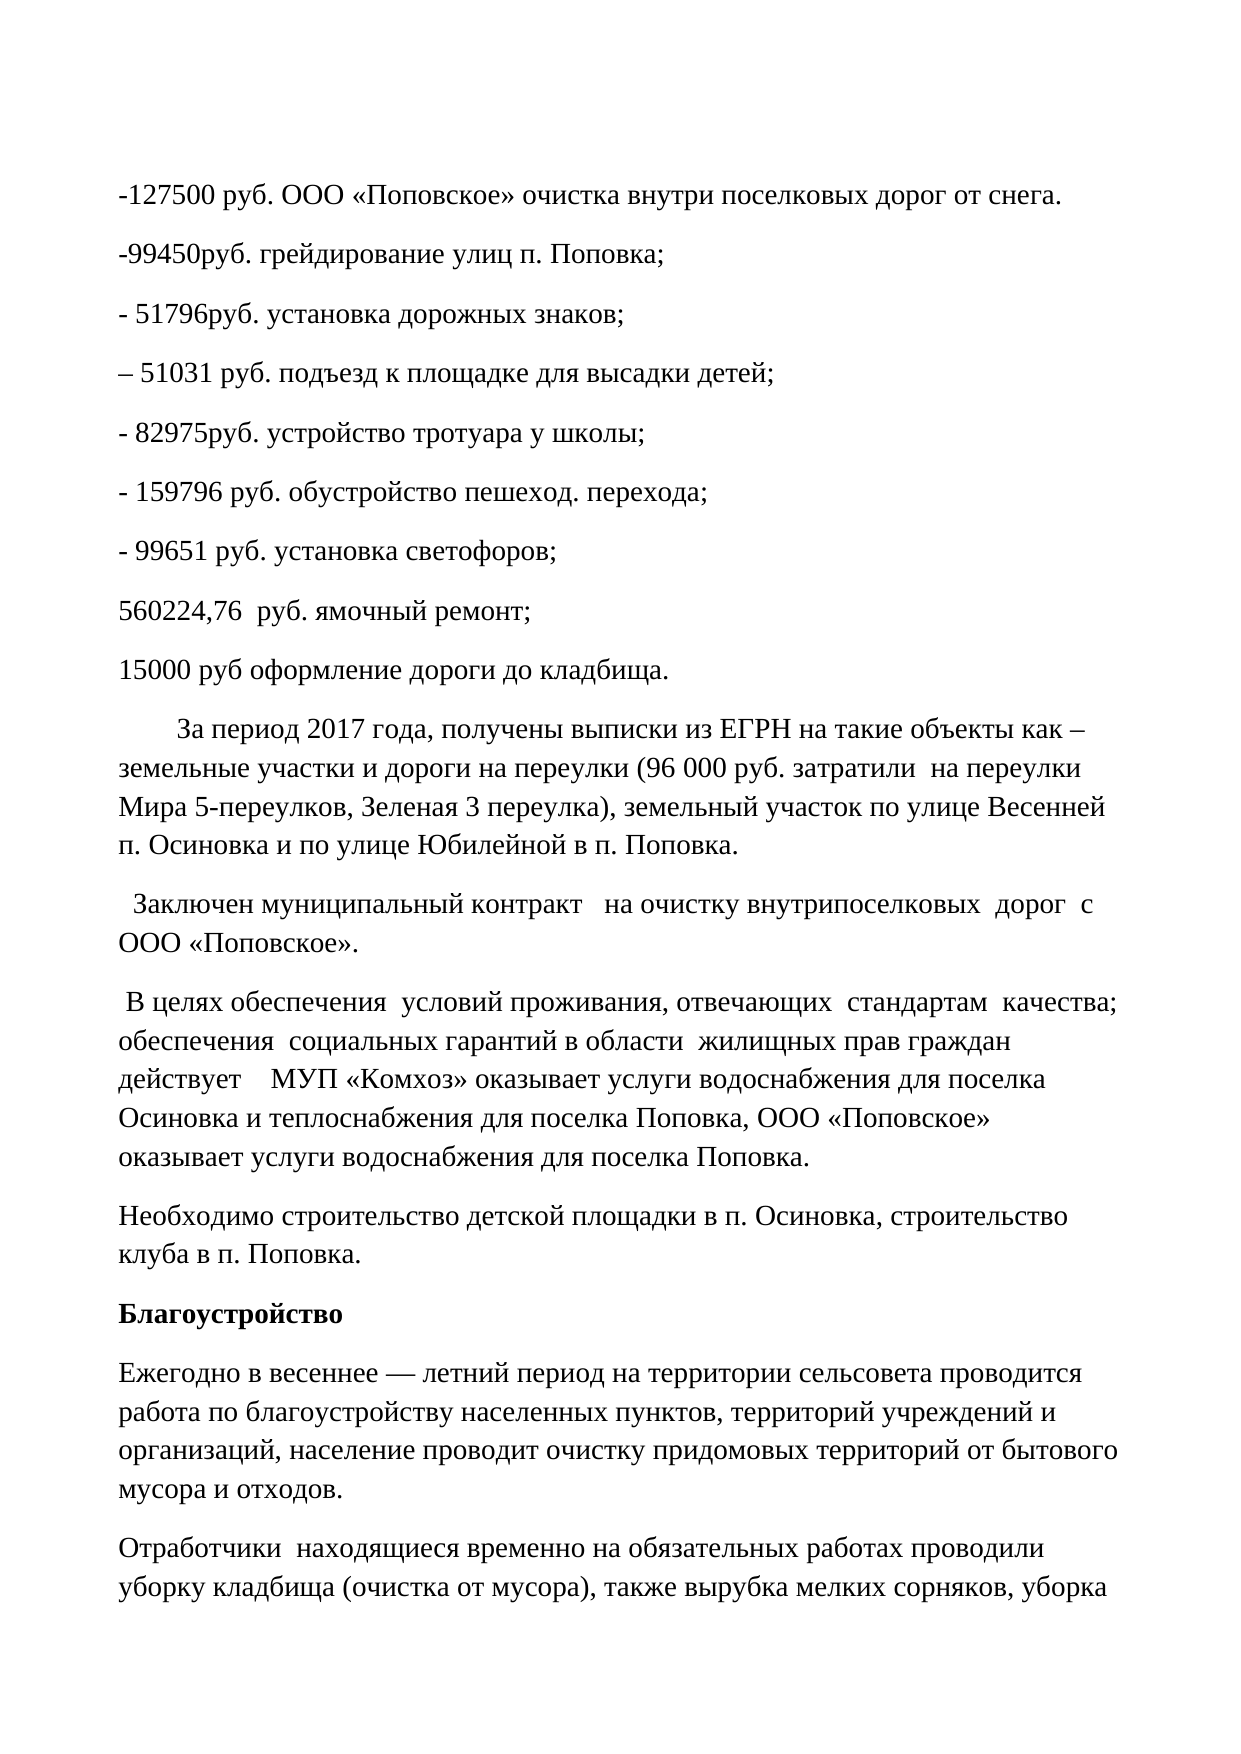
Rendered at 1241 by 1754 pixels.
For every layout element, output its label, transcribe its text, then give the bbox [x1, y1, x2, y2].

text 560224,76 руб. ямочный ремонт; [118, 593, 1122, 626]
text Ежегодно в весеннее — летний период на территории сельсовета проводится работа по благоустройству населенных пунктов, территорий учреждений и организаций, население проводит очистку придомовых территорий от бытового мусора и отходов. [118, 1355, 1122, 1504]
text - 159796 руб. обустройство пешеход. перехода; [118, 474, 1122, 508]
text Благоустройство [118, 1296, 1122, 1329]
text 15000 руб оформление дороги до кладбища. [118, 652, 1122, 686]
text Заключен муниципальный контракт на очистку внутрипоселковых дорог с ООО «Поповское». [118, 887, 1122, 959]
text – 51031 руб. подъезд к площадке для высадки детей; [118, 355, 1122, 389]
text - 51796руб. установка дорожных знаков; [118, 296, 1122, 329]
text - 99651 руб. установка светофоров; [118, 533, 1122, 567]
text Необходимо строительство детской площадки в п. Осиновка, строительство клуба в п. Поповка. [118, 1198, 1122, 1270]
text - 82975руб. устройство тротуара у школы; [118, 415, 1122, 448]
text -127500 руб. ООО «Поповское» очистка внутри поселковых дорог от снега. [118, 177, 1122, 211]
text В целях обеспечения условий проживания, отвечающих стандартам качества; обеспечения социальных гарантий в области жилищных прав граждан действует МУП «Комхоз» оказывает услуги водоснабжения для поселка Осиновка и теплоснабжения для поселка Поповка, ООО «Поповское» оказывает услуги водоснабжения для поселка Поповка. [118, 984, 1122, 1172]
text -99450руб. грейдирование улиц п. Поповка; [118, 237, 1122, 270]
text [118, 1530, 1122, 1602]
text За период 2017 года, получены выписки из ЕГРН на такие объекты как – земельные участки и дороги на переулки (96 000 руб. затратили на переулки Мира 5-переулков, Зеленая 3 переулка), земельный участок по улице Весенней п. Осиновка и по улице Юбилейной в п. Поповка. [118, 712, 1122, 861]
